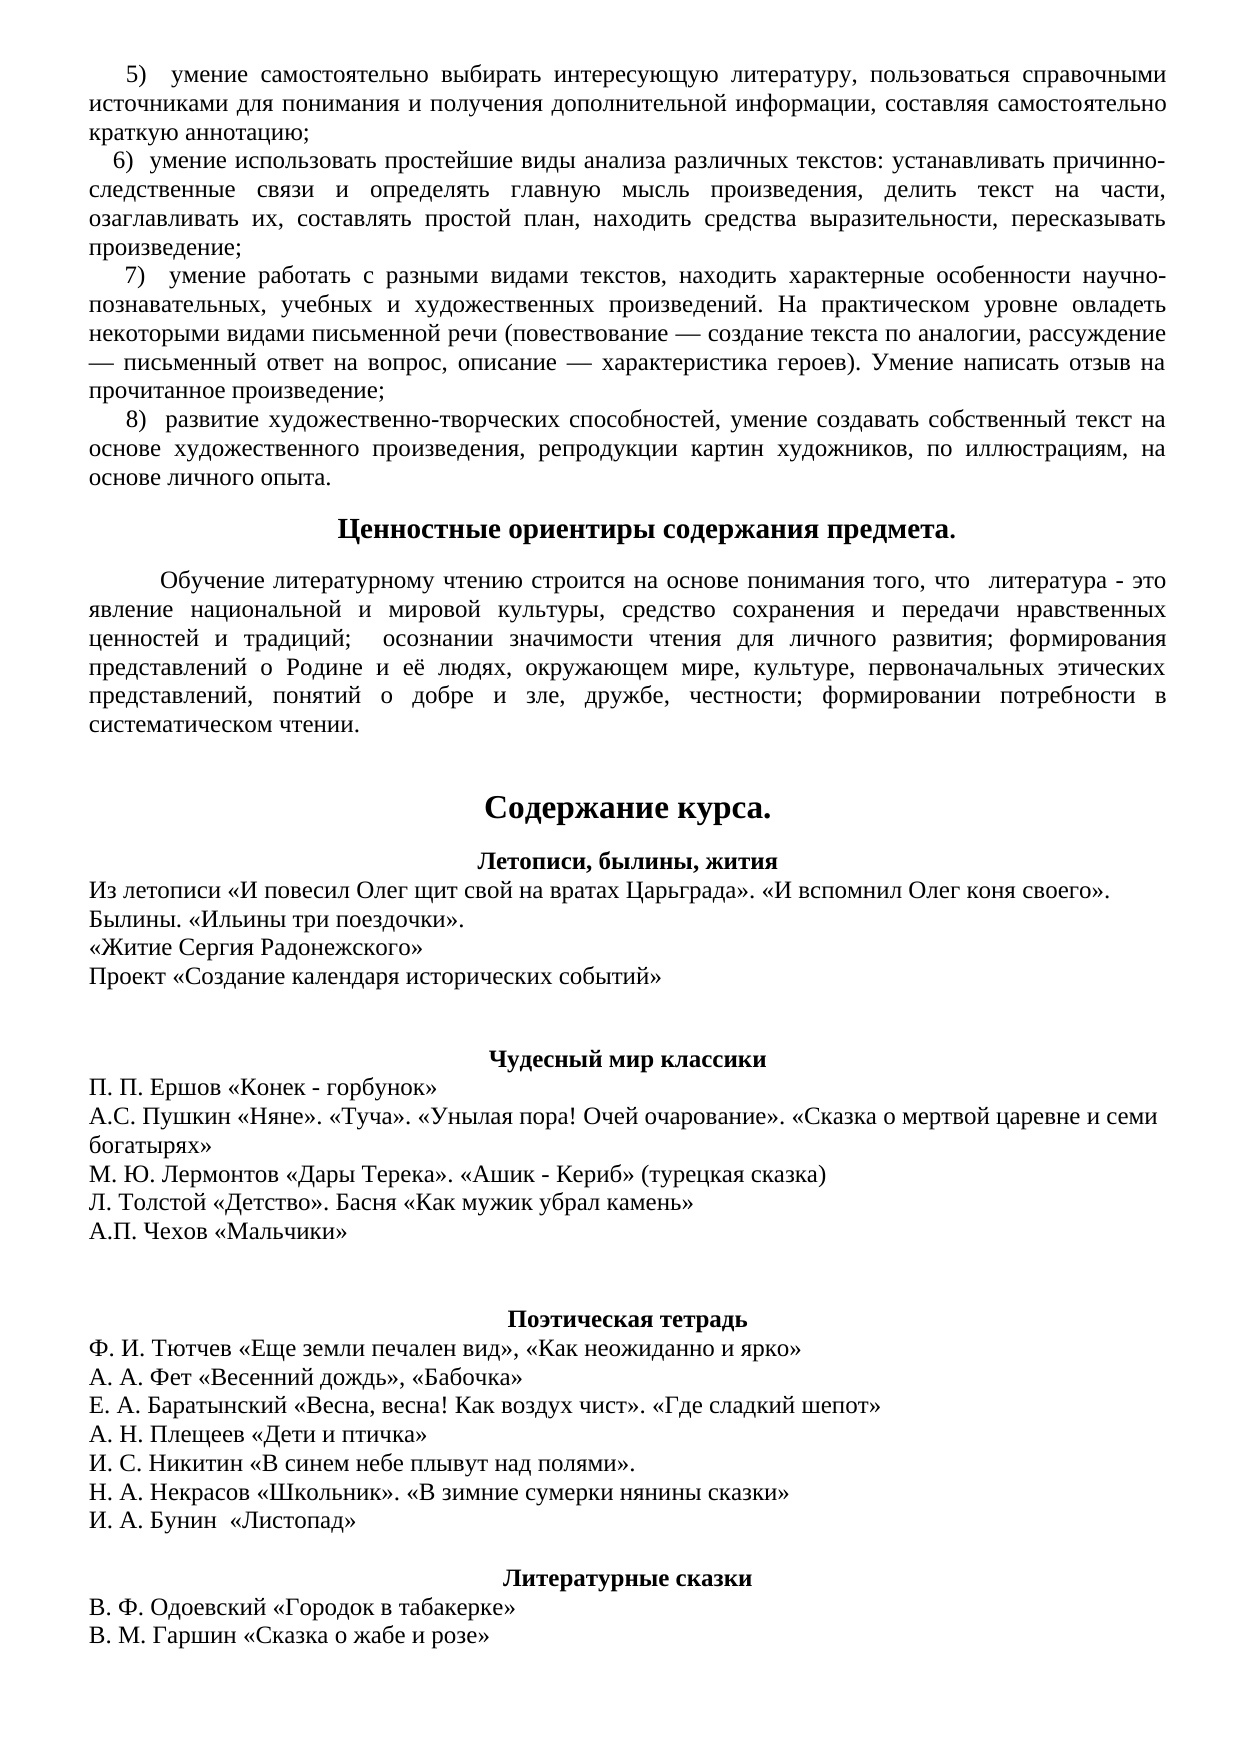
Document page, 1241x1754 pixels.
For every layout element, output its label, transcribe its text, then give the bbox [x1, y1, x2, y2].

text Проект «Создание календаря исторических событий» [89, 961, 1167, 990]
text Из летописи «И повесил Олег щит свой на вратах Царьграда». «И вспомнил Олег коня своего». [89, 875, 1167, 904]
text П. П. Ершов «Конек - горбунок» [89, 1072, 1167, 1101]
text 7) умение работать с разными видами текстов, находить характерные особенности научно-познавательных, учебных и художественных произведений. На практическом уровне овладеть некоторыми видами письменной речи (повествование — создание текста по аналогии, рассуждение — письменный ответ на вопрос, описание — характеристика героев). Умение написать отзыв на прочитанное произведение; [89, 260, 1167, 404]
text Е. А. Баратынский «Весна, весна! Как воздух чист». «Где сладкий шепот» [89, 1391, 1167, 1419]
text Н. А. Некрасов «Школьник». «В зимние сумерки нянины сказки» [89, 1477, 1167, 1506]
text Поэтическая тетрадь [89, 1304, 1167, 1333]
text В. Ф. Одоевский «Городок в табакерке» [89, 1592, 1167, 1621]
text Содержание курса. [89, 787, 1167, 825]
text А. Н. Плещеев «Дети и птичка» [89, 1419, 1167, 1448]
text А.П. Чехов «Мальчики» [89, 1216, 1167, 1245]
text 5) умение самостоятельно выбирать интересующую литературу, пользоваться справочными источниками для понимания и получения дополнительной информации, составляя самостоятельно краткую аннотацию; [89, 59, 1167, 145]
text 6) умение использовать простейшие виды анализа различных текстов: устанавливать причинно-следственные связи и определять главную мысль произведения, делить текст на части, озаглавливать их, составлять простой план, находить средства выразительности, пересказывать произведение; [89, 145, 1167, 260]
text Литературные сказки [89, 1563, 1167, 1592]
text В. М. Гаршин «Сказка о жабе и розе» [89, 1621, 1167, 1649]
text И. А. Бунин «Листопад» [89, 1506, 1167, 1534]
text Чудесный мир классики [89, 1044, 1167, 1072]
text Обучение литературному чтению строится на основе понимания того, что литература - это явление национальной и мировой культуры, средство сохранения и передачи нравственных ценностей и традиций; осознании значимости чтения для личного развития; формирования представлений о Родине и её людях, окружающем мире, культуре, первоначальных этических представлений, понятий о добре и зле, дружбе, честности; формировании потребности в систематическом чтении. [89, 566, 1167, 738]
text М. Ю. Лермонтов «Дары Терека». «Ашик - Кериб» (турецкая сказка) [89, 1159, 1167, 1187]
text Ценностные ориентиры содержания предмета. [126, 511, 1167, 545]
text 8) развитие художественно-творческих способностей, умение создавать собственный текст на основе художественного произведения, репродукции картин художников, по иллюстрациям, на основе личного опыта. [89, 404, 1167, 490]
text А. А. Фет «Весенний дождь», «Бабочка» [89, 1362, 1167, 1391]
text Былины. «Ильины три поездочки». [89, 904, 1167, 932]
text И. С. Никитин «В синем небе плывут над полями». [89, 1448, 1167, 1477]
text Ф. И. Тютчев «Еще земли печален вид», «Как неожиданно и ярко» [89, 1333, 1167, 1362]
text «Житие Сергия Радонежского» [89, 932, 1167, 961]
text А.С. Пушкин «Няне». «Туча». «Унылая пора! Очей очарование». «Сказка о мертвой царевне и семи богатырях» [89, 1101, 1167, 1159]
text Летописи, былины, жития [89, 846, 1167, 875]
text Л. Толстой «Детство». Басня «Как мужик убрал камень» [89, 1187, 1167, 1216]
